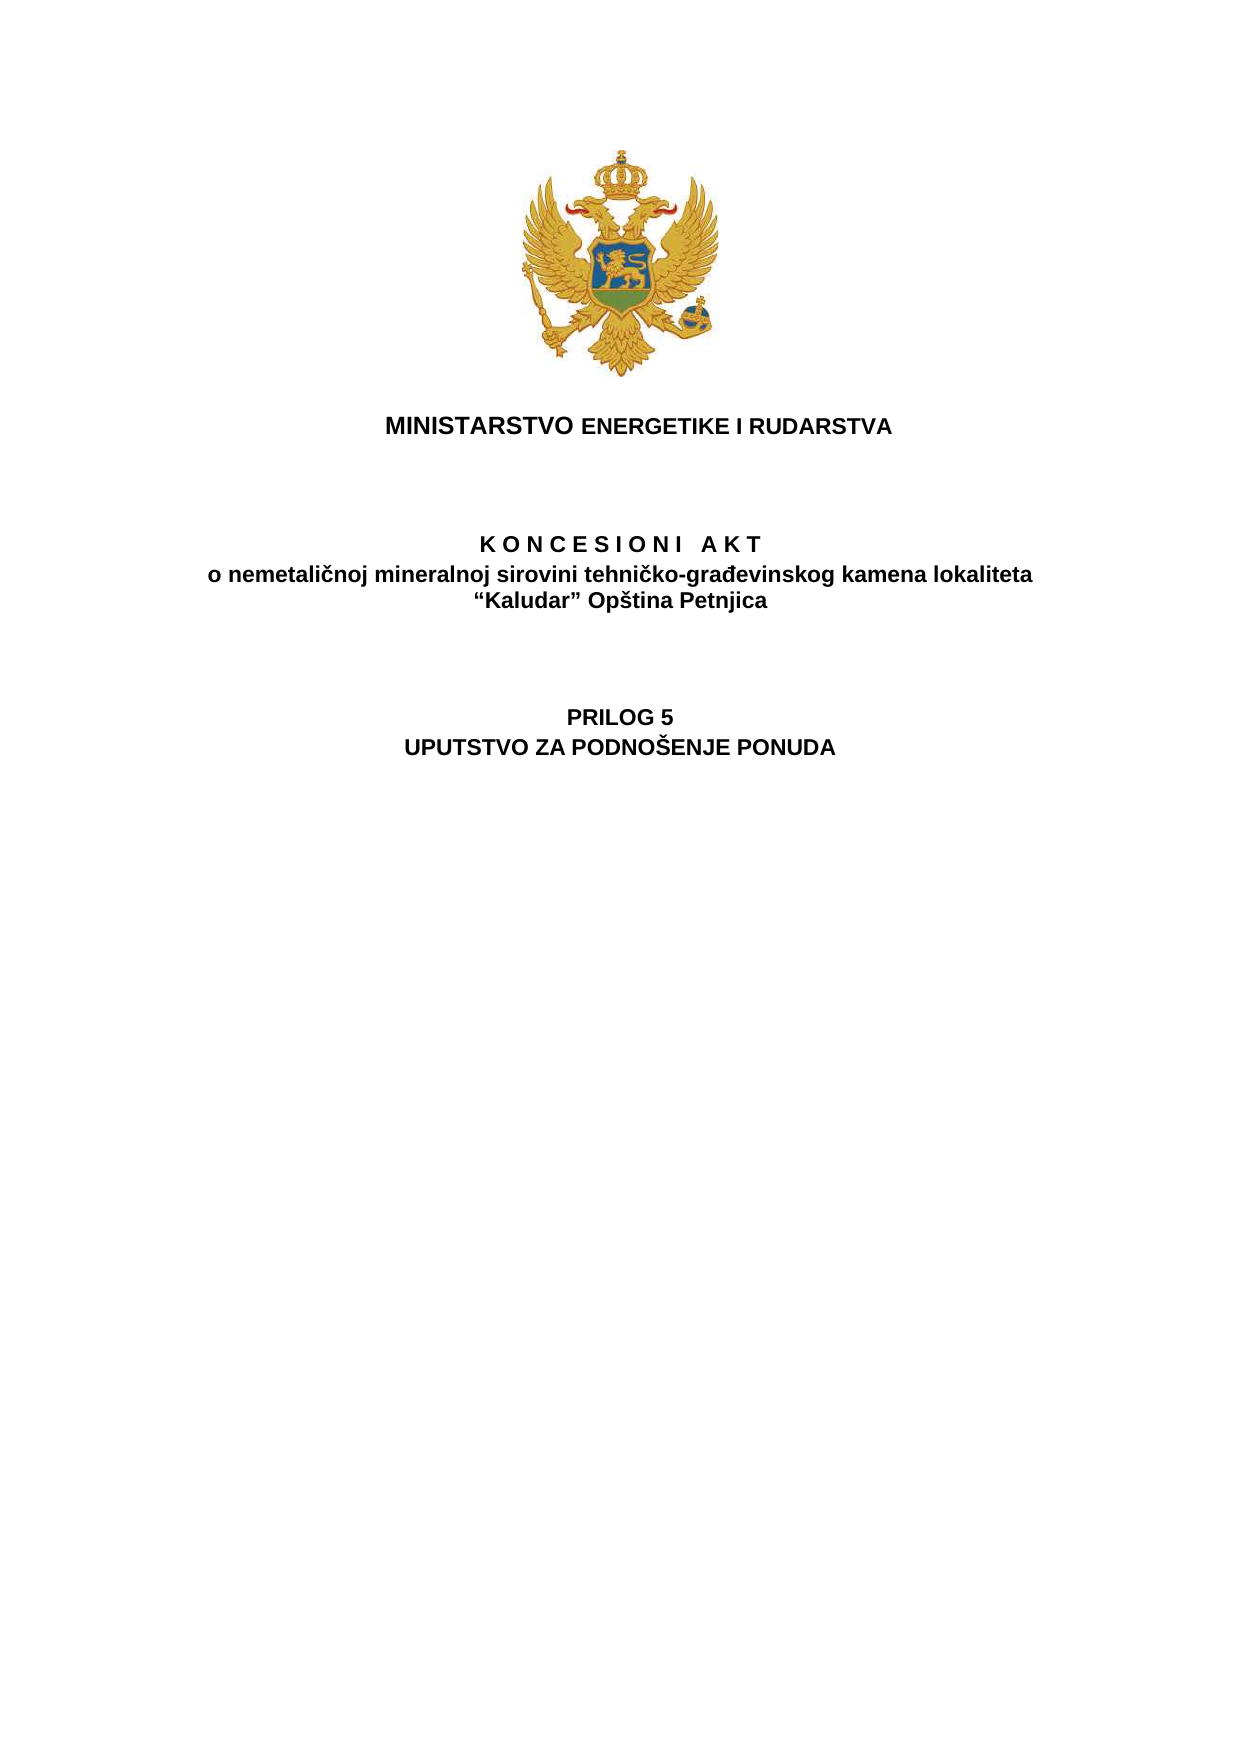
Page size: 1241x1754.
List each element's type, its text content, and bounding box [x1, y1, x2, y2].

text o nemetaličnoj mineralnoj sirovini tehničko-građevinskog kamena lokaliteta [150, 561, 1090, 587]
text PRILOG 5 [150, 704, 1090, 730]
picture [521, 150, 719, 377]
text UPUTSTVO ZA PODNOŠENJE PONUDA [150, 734, 1090, 761]
text MINISTARSTVO ENERGETIKE I RUDARSTVA [187, 411, 1090, 440]
text “Kaludar” Opština Petnjica [150, 587, 1090, 613]
text K O N C E S I O N I A K T [150, 531, 1090, 557]
